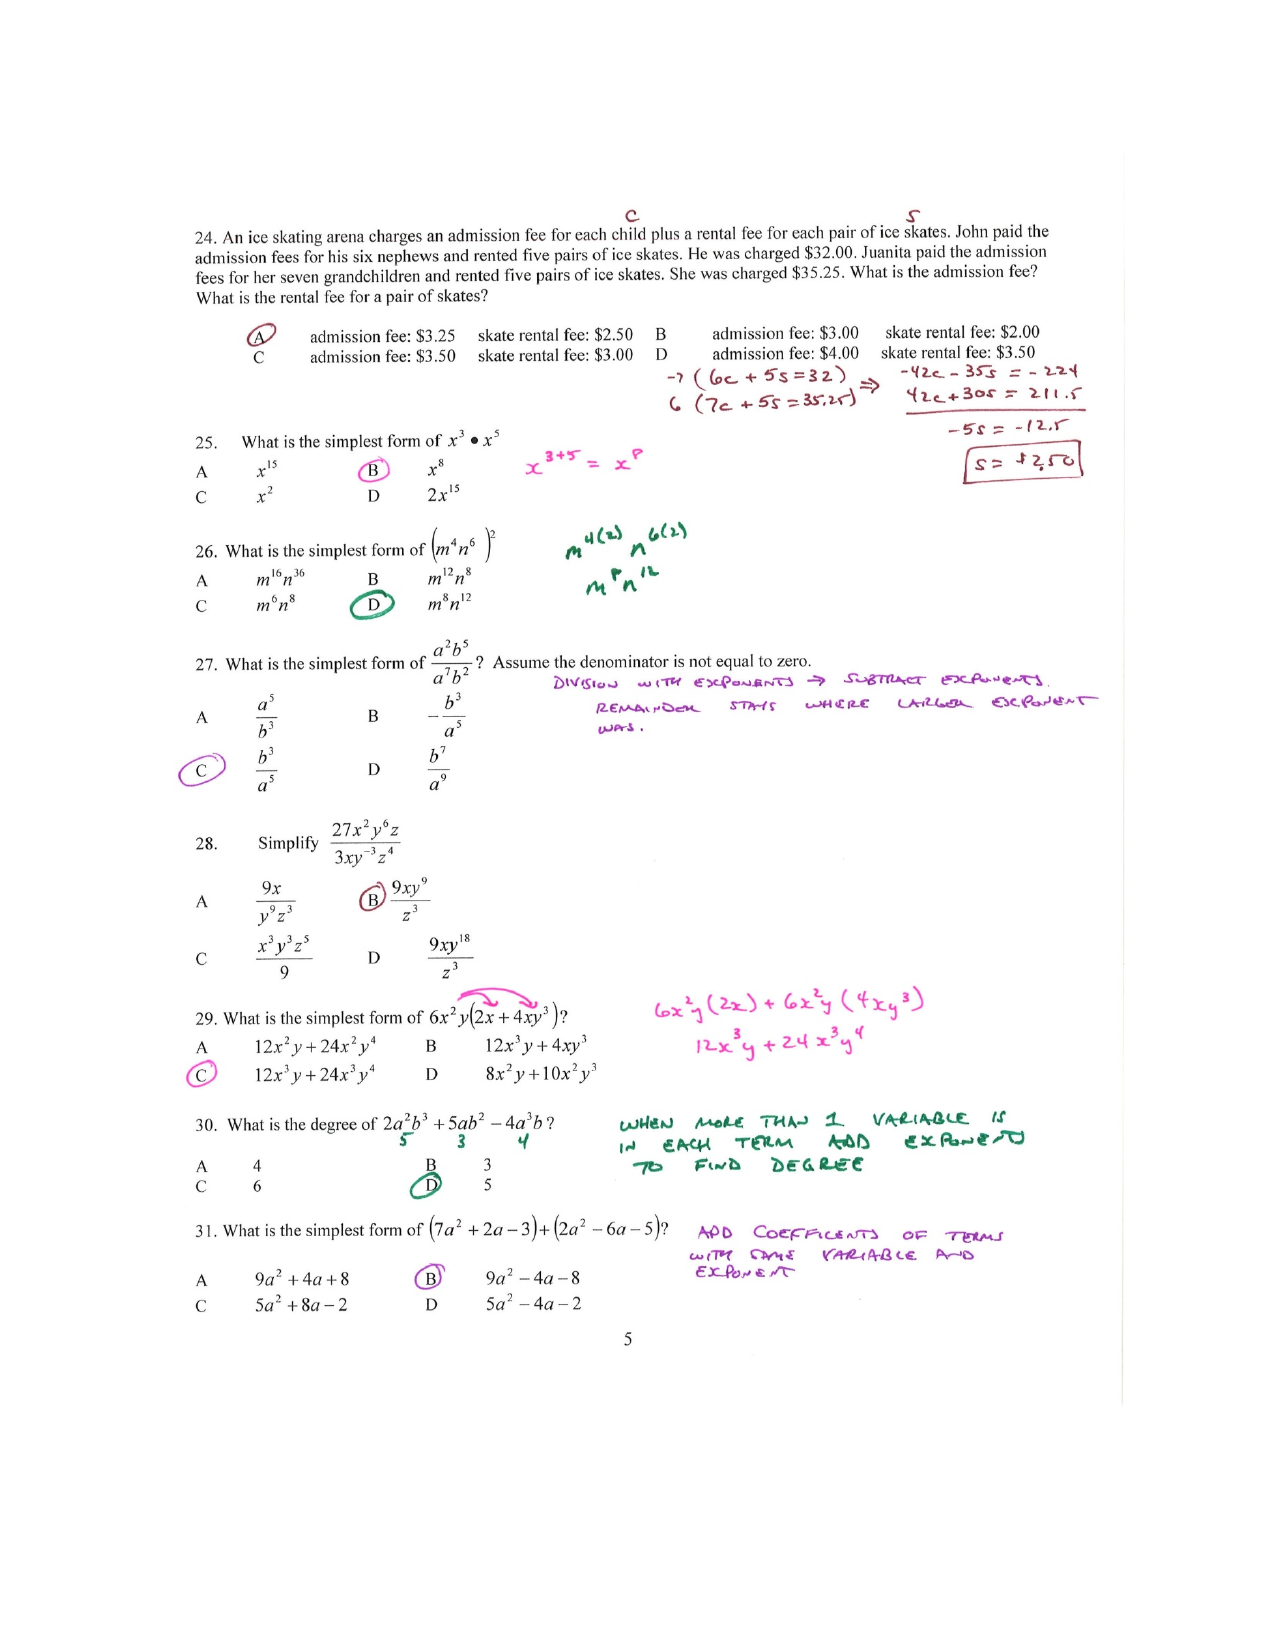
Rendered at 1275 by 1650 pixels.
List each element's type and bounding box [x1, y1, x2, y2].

picture [150, 150, 1125, 1412]
